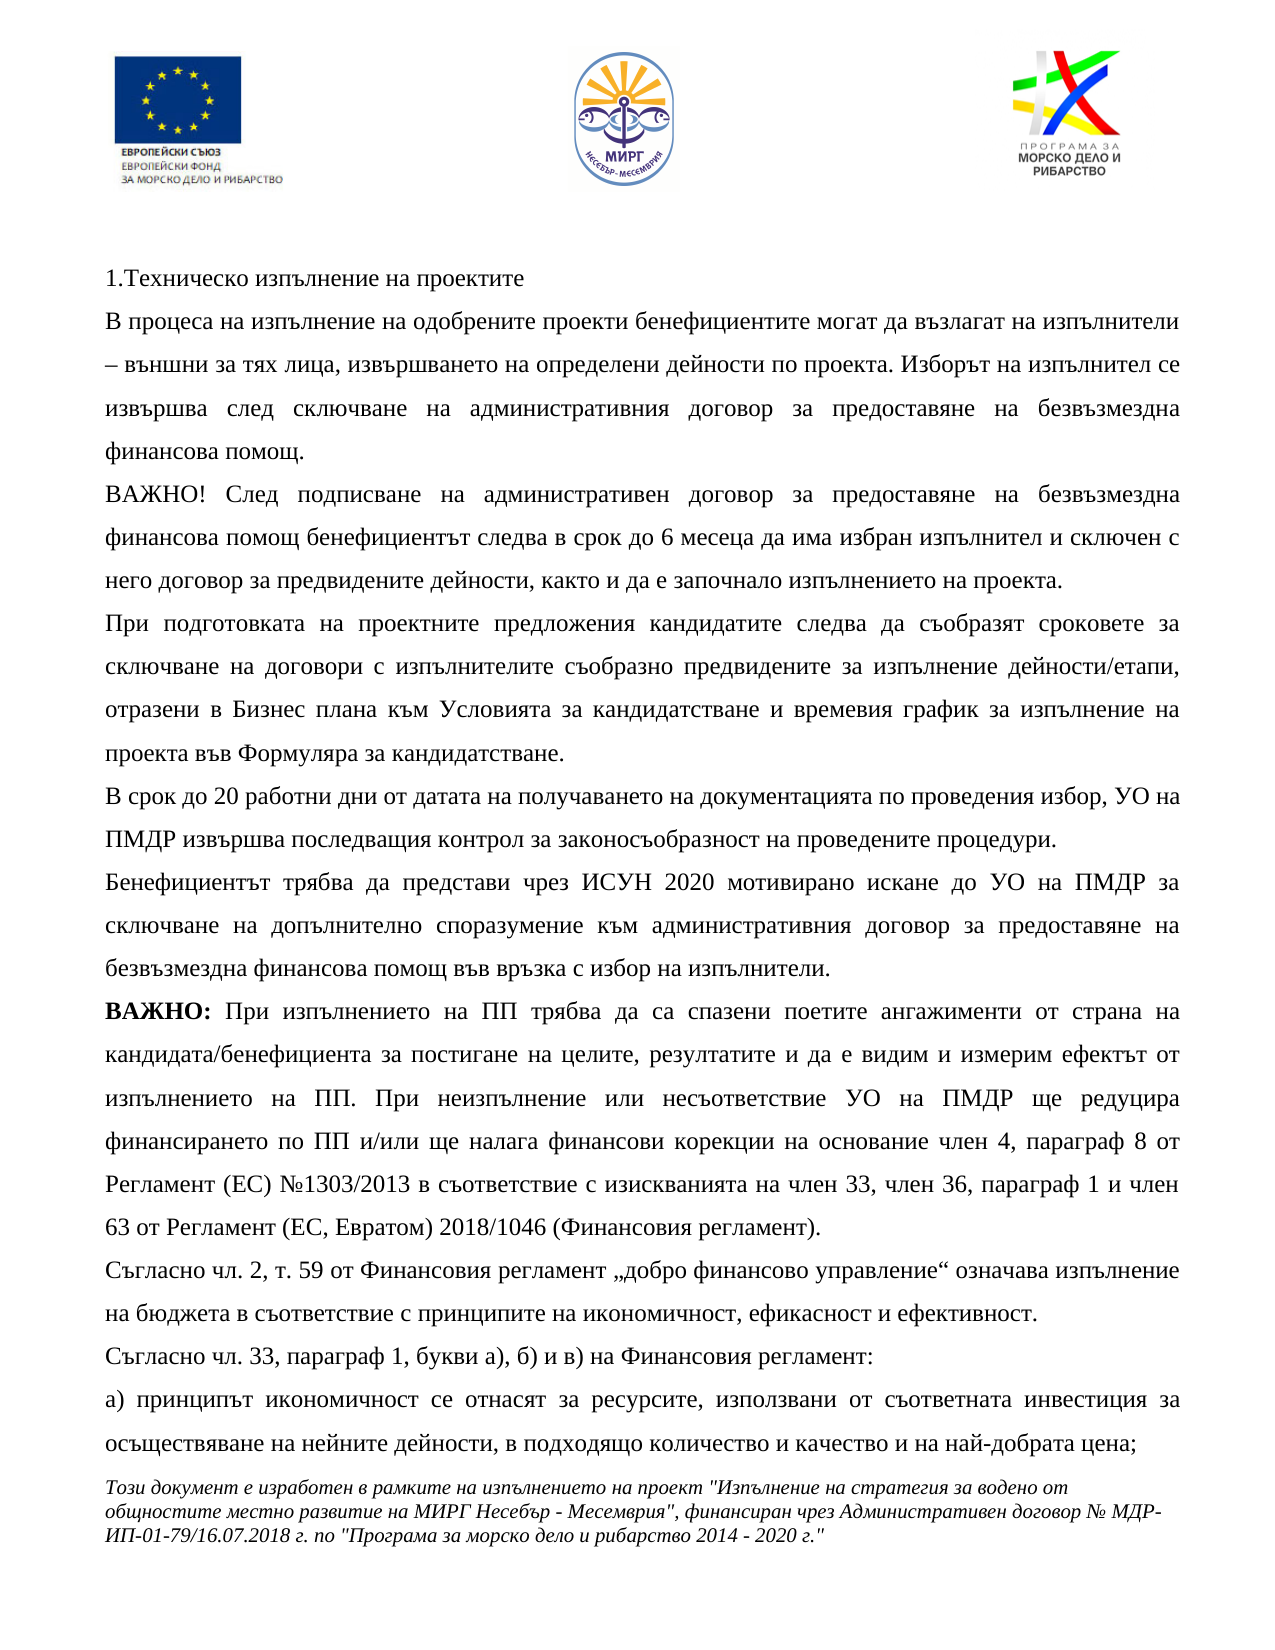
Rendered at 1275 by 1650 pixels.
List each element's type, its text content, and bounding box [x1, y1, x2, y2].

text ВАЖНО! След подписване на административен договор за предоставяне на безвъзмездна финансова помощ бенефициентът следва в срок до 6 месеца да има избран изпълнител и сключен с него договор за предвидените дейности, както и да е започнало изпълнението на проекта. [105, 479, 1181, 594]
picture [975, 29, 1155, 192]
text В процеса на изпълнение на одобрените проекти бенефициентите могат да възлагат на изпълнители – външни за тях лица, извършването на определени дейности по проекта. Изборът на изпълнител се извършва след сключване на административния договор за предоставяне на безвъзмездна финансова помощ. [105, 306, 1181, 464]
picture [105, 51, 284, 192]
text В срок до 20 работни дни от датата на получаването на документацията по проведения избор, УО на ПМДР извършва последващия контрол за законосъобразност на проведените процедури. [105, 781, 1181, 853]
text Съгласно чл. 2, т. 59 от Финансовия регламент „добро финансово управление“ означава изпълнение на бюджета в съответствие с принципите на икономичност, ефикасност и ефективност. [105, 1255, 1181, 1327]
text а) принципът икономичност се отнасят за ресурсите, използвани от съответната инвестиция за осъществяване на нейните дейности, в подходящо количество и качество и на най-добрата цена; [105, 1384, 1181, 1456]
text При подготовката на проектните предложения кандидатите следва да съобразят сроковете за сключване на договори с изпълнителите съобразно предвидените за изпълнение дейности/етапи, отразени в Бизнес плана към Условията за кандидатстване и времевия график за изпълнение на проекта във Формуляра за кандидатстване. [105, 608, 1181, 766]
text Съгласно чл. 33, параграф 1, букви а), б) и в) на Финансовия регламент: [105, 1341, 1181, 1370]
text Бенефициентът трябва да представи чрез ИСУН 2020 мотивирано искане до УО на ПМДР за сключване на допълнително споразумение към административния договор за предоставяне на безвъзмездна финансова помощ във връзка с избор на изпълнители. [105, 867, 1181, 982]
text 1.Техническо изпълнение на проектите [105, 263, 1181, 292]
picture [567, 46, 681, 192]
text ВАЖНО: При изпълнението на ПП трябва да са спазени поетите ангажименти от страна на кандидата/бенефициента за постигане на целите, резултатите и да е видим и измерим ефектът от изпълнението на ПП. При неизпълнение или несъответствие УО на ПМДР ще редуцира финансирането по ПП и/или ще налага финансови корекции на основание член 4, параграф 8 от Регламент (ЕС) №1303/2013 в съответствие с изискванията на член 33, член 36, параграф 1 и член 63 от Регламент (ЕС, Евратом) 2018/1046 (Финансовия регламент). [105, 996, 1181, 1241]
